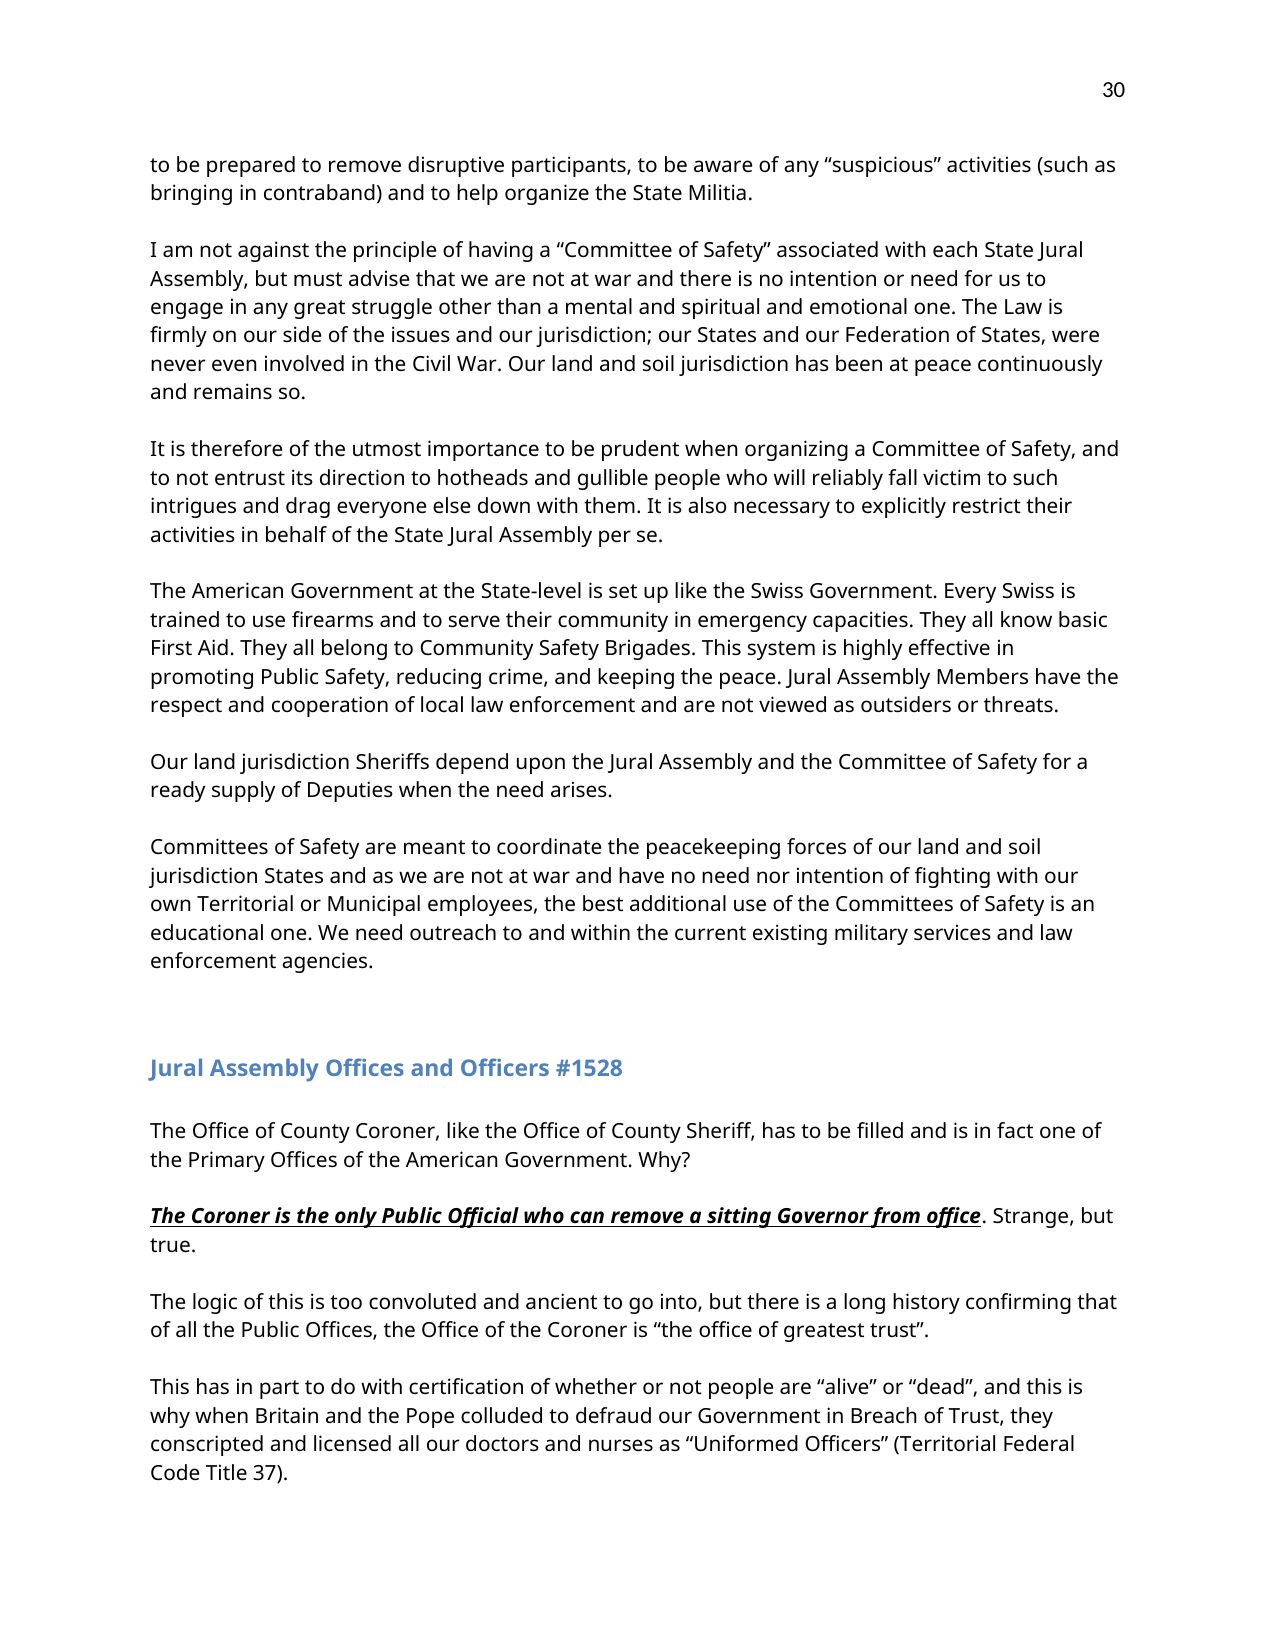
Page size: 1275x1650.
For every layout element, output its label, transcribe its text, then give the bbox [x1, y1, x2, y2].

text I am not against the principle of having a “Committee of Safety” associated with each State Jural Assembly, but must advise that we are not at war and there is no intention or need for us to engage in any great struggle other than a mental and spiritual and emotional one. The Law is firmly on our side of the issues and our jurisdiction; our States and our Federation of States, were never even involved in the Civil War. Our land and soil jurisdiction has been at peace continuously and remains so. [150, 235, 1125, 406]
text Our land jurisdiction Sheriffs depend upon the Jural Assembly and the Committee of Safety for a ready supply of Deputies when the need arises. [150, 747, 1125, 804]
subtitle Jural Assembly Offices and Officers #1528 [150, 1052, 1125, 1083]
text The American Government at the State-level is set up like the Swiss Government. Every Swiss is trained to use firearms and to serve their community in emergency capacities. They all know basic First Aid. They all belong to Community Safety Brigades. This system is highly effective in promoting Public Safety, reducing crime, and keeping the peace. Jural Assembly Members have the respect and cooperation of local law enforcement and are not viewed as outsiders or threats. [150, 577, 1125, 719]
text It is therefore of the utmost importance to be prudent when organizing a Committee of Safety, and to not entrust its direction to hotheads and gullible people who will reliably fall victim to such intrigues and drag everyone else down with them. It is also necessary to explicitly restrict their activities in behalf of the State Jural Assembly per se. [150, 434, 1125, 548]
text Committees of Safety are meant to coordinate the peacekeeping forces of our land and soil jurisdiction States and as we are not at war and have no need nor intention of fighting with our own Territorial or Municipal employees, the best additional use of the Committees of Safety is an educational one. We need outreach to and within the current existing military services and law enforcement agencies. [150, 832, 1125, 975]
text The logic of this is too convoluted and ancient to go into, but there is a long history confirming that of all the Public Offices, the Office of the Coroner is “the office of greatest trust”. [150, 1287, 1125, 1344]
text The Office of County Coroner, like the Office of County Sheriff, has to be filled and is in fact one of the Primary Offices of the American Government. Why? [150, 1116, 1125, 1173]
text The Coroner is the only Public Official who can remove a sitting Governor from office. Strange, but true. [150, 1202, 1125, 1258]
text This has in part to do with certification of whether or not people are “alive” or “dead”, and this is why when Britain and the Pope colluded to defraud our Government in Breach of Trust, they conscripted and licensed all our doctors and nurses as “Uniformed Officers” (Territorial Federal Code Title 37). [150, 1372, 1125, 1486]
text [150, 150, 1125, 207]
